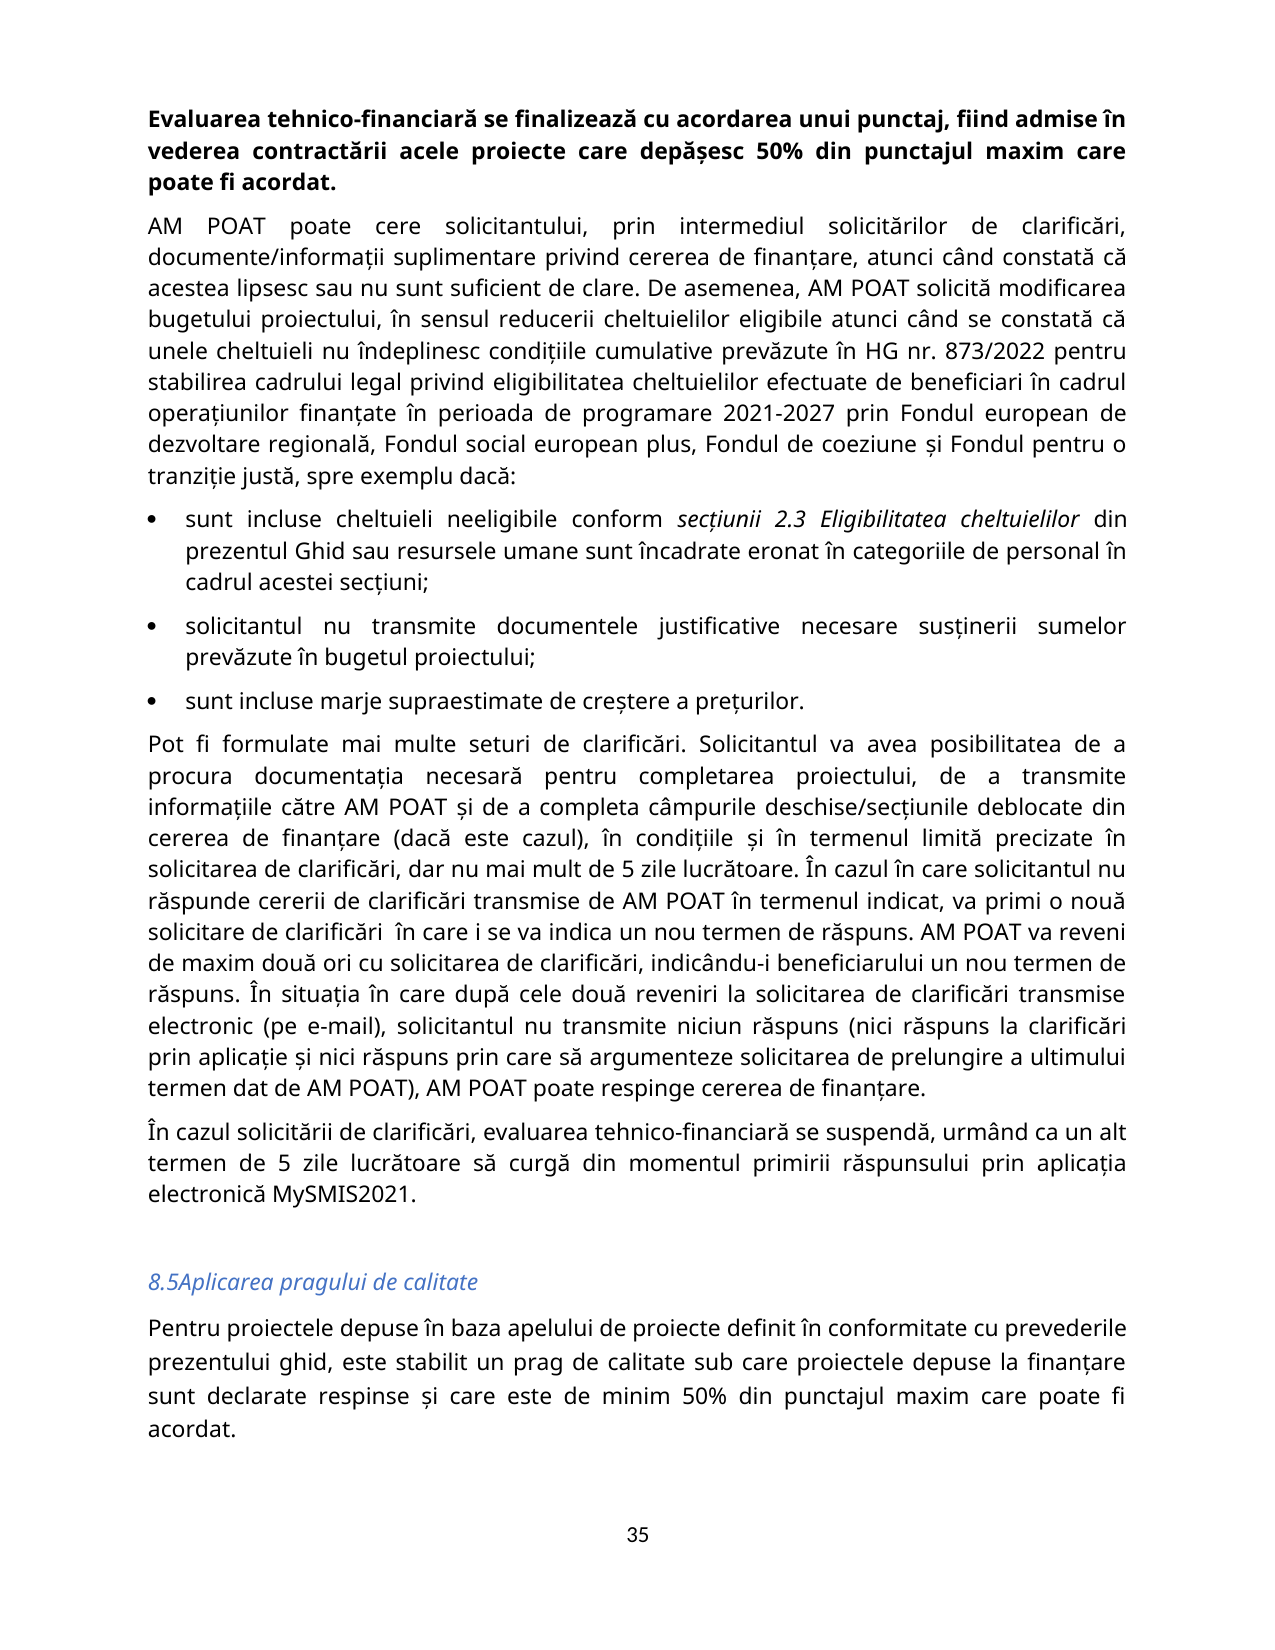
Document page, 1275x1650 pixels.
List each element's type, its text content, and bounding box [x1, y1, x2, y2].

text În cazul solicitării de clarificări, evaluarea tehnico-financiară se suspendă, urmând ca un alt termen de 5 zile lucrătoare să curgă din momentul primirii răspunsului prin aplicația electronică MySMIS2021. [148, 1116, 1127, 1210]
list sunt incluse marje supraestimate de creștere a prețurilor. [148, 685, 1127, 716]
text 8.5Aplicarea pragului de calitate [148, 1266, 1127, 1297]
text Evaluarea tehnico-financiară se finalizează cu acordarea unui punctaj, fiind admise în vederea contractării acele proiecte care depășesc 50% din punctajul maxim care poate fi acordat. [148, 103, 1127, 197]
list solicitantul nu transmite documentele justificative necesare susținerii sumelor prevăzute în bugetul proiectului; [148, 610, 1127, 672]
text Pot fi formulate mai multe seturi de clarificări. Solicitantul va avea posibilitatea de a procura documentația necesară pentru completarea proiectului, de a transmite informațiile către AM POAT și de a completa câmpurile deschise/secțiunile deblocate din cererea de finanțare (dacă este cazul), în condițiile și în termenul limită precizate în solicitarea de clarificări, dar nu mai mult de 5 zile lucrătoare. În cazul în care solicitantul nu răspunde cererii de clarificări transmise de AM POAT în termenul indicat, va primi o nouă solicitare de clarificări în care i se va indica un nou termen de răspuns. AM POAT va reveni de maxim două ori cu solicitarea de clarificări, indicându-i beneficiarului un nou termen de răspuns. În situația în care după cele două reveniri la solicitarea de clarificări transmise electronic (pe e-mail), solicitantul nu transmite niciun răspuns (nici răspuns la clarificări prin aplicație și nici răspuns prin care să argumenteze solicitarea de prelungire a ultimului termen dat de AM POAT), AM POAT poate respinge cererea de finanțare. [148, 728, 1127, 1103]
list sunt incluse cheltuieli neeligibile conform secțiunii 2.3 Eligibilitatea cheltuielilor din prezentul Ghid sau resursele umane sunt încadrate eronat în categoriile de personal în cadrul acestei secțiuni; [148, 503, 1127, 597]
text AM POAT poate cere solicitantului, prin intermediul solicitărilor de clarificări, documente/informaţii suplimentare privind cererea de finanţare, atunci când constată că acestea lipsesc sau nu sunt suficient de clare. De asemenea, AM POAT solicită modificarea bugetului proiectului, în sensul reducerii cheltuielilor eligibile atunci când se constată că unele cheltuieli nu îndeplinesc condițiile cumulative prevăzute în HG nr. 873/2022 pentru stabilirea cadrului legal privind eligibilitatea cheltuielilor efectuate de beneficiari în cadrul operațiunilor finanțate în perioada de programare 2021-2027 prin Fondul european de dezvoltare regională, Fondul social european plus, Fondul de coeziune și Fondul pentru o tranziție justă, spre exemplu dacă: [148, 210, 1127, 491]
text Pentru proiectele depuse în baza apelului de proiecte definit în conformitate cu prevederile prezentului ghid, este stabilit un prag de calitate sub care proiectele depuse la finanțare sunt declarate respinse și care este de minim 50% din punctajul maxim care poate fi acordat. [148, 1312, 1127, 1445]
